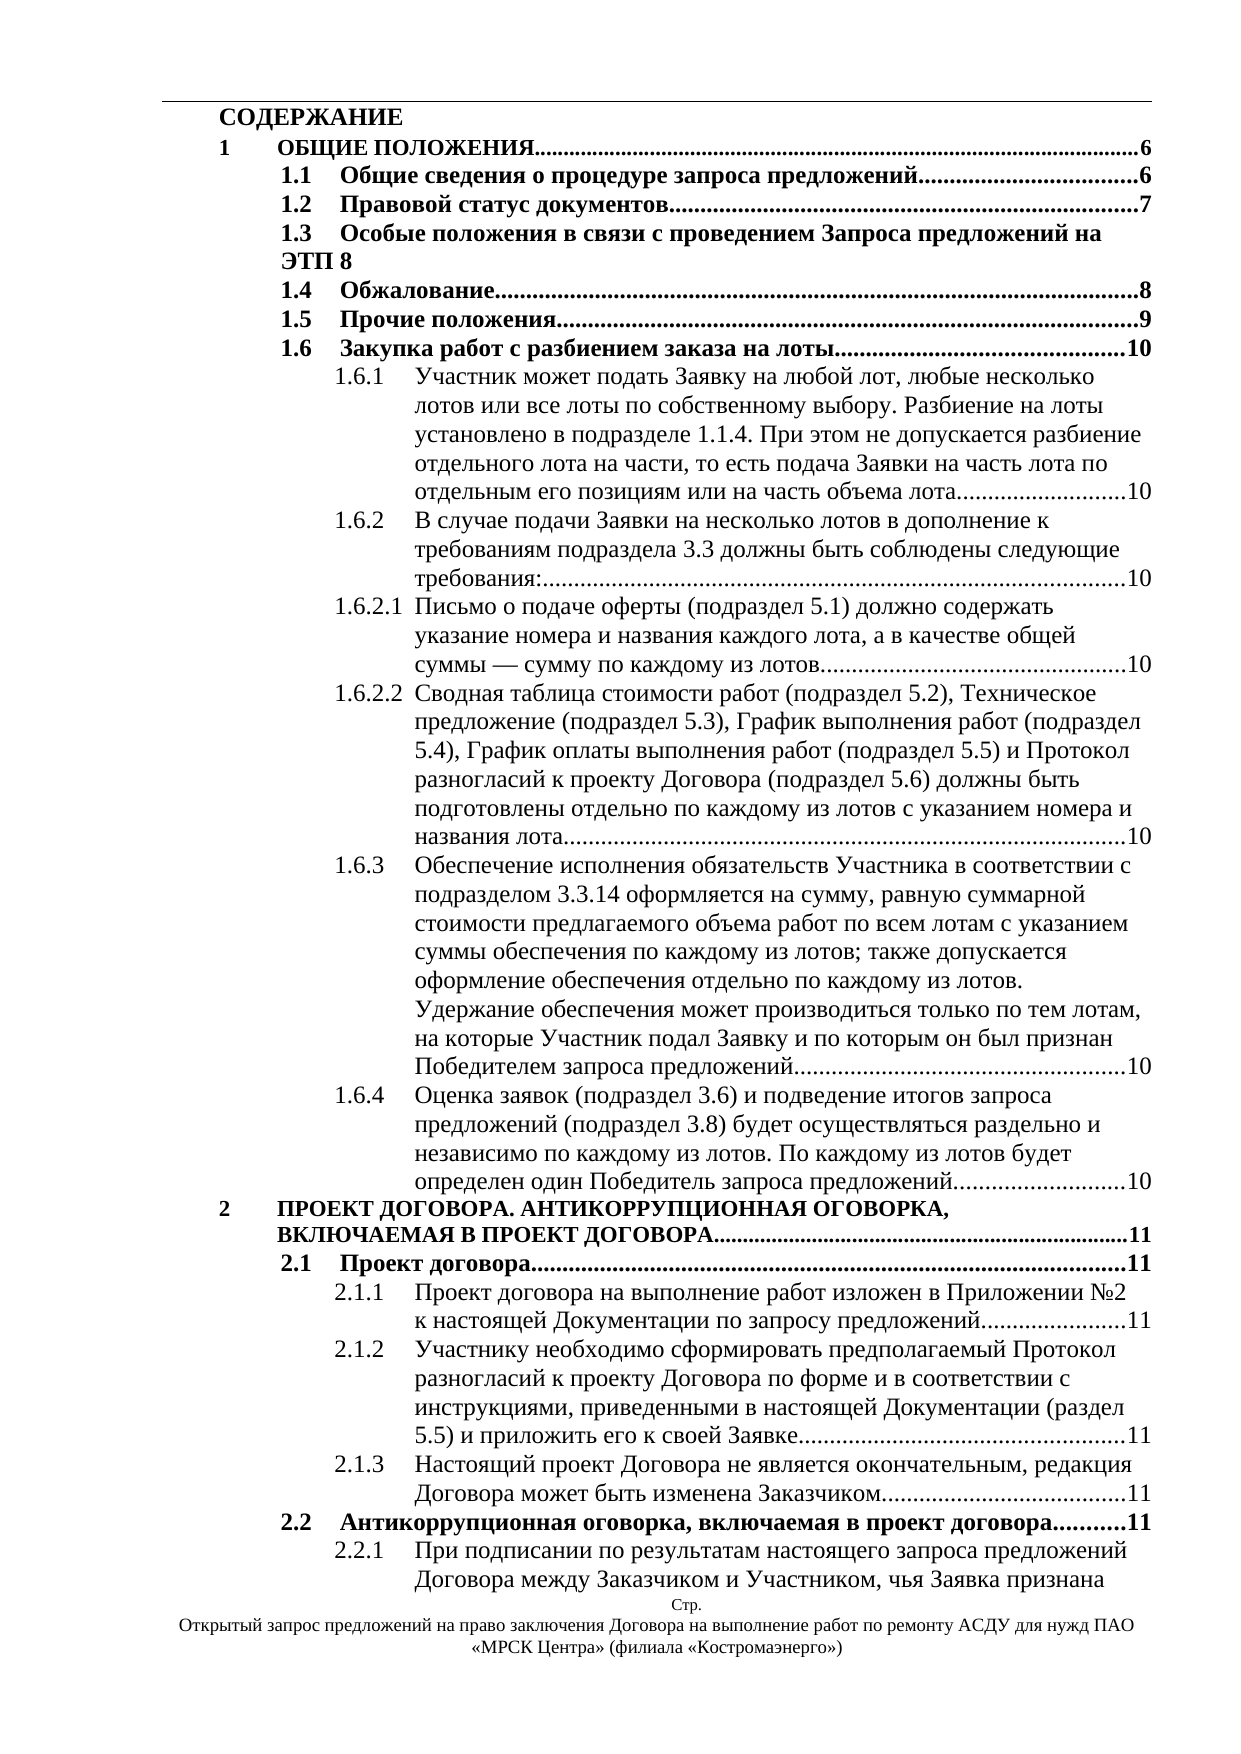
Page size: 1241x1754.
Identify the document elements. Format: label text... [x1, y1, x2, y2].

text СОДЕРЖАНИЕ [218, 102, 938, 131]
text 1.6.3 Обеспечение исполнения обязательств Участника в соответствии с подразделом 3.3.14 оформляется на сумму, равную суммарной стоимости предлагаемого объема работ по всем лотам с указанием суммы обеспечения по каждому из лотов; также допускается оформление обеспечения отдельно по каждому из лотов. Удержание обеспечения может производиться только по тем лотам, на которые Участник подал Заявку и по которым он был признан Победителем запроса предложений. 10 [334, 850, 1144, 1080]
text 2.1 Проект договора 11 [280, 1248, 1133, 1277]
text 1.6.2 В случае подачи Заявки на несколько лотов в дополнение к требованиям подраздела 3.3 должны быть соблюдены следующие требования: 10 [334, 505, 1144, 591]
text 2.2 Антикоррупционная оговорка, включаемая в проект договора 11 [280, 1507, 1133, 1535]
text 1.6.2.2 Сводная таблица стоимости работ (подраздел 5.2), Техническое предложение (подраздел 5.3), График выполнения работ (подраздел 5.4), График оплаты выполнения работ (подраздел 5.5) и Протокол разногласий к проекту Договора (подраздел 5.6) должны быть подготовлены отдельно по каждому из лотов с указанием номера и названия лота. 10 [334, 678, 1144, 850]
text 2 Проект Договора. Антикоррупционная оговорка, включаемая в проект договора 11 [218, 1195, 1033, 1248]
text 1.5 Прочие положения 9 [280, 304, 1133, 333]
text 1.1 Общие сведения о процедуре запроса предложений 6 [280, 160, 1133, 189]
text 2.1.3 Настоящий проект Договора не является окончательным, редакция Договора может быть изменена Заказчиком. 11 [334, 1449, 1144, 1507]
text 1.4 Обжалование 8 [280, 275, 1133, 304]
text 1.3 Особые положения в связи с проведением Запроса предложений на ЭТП 8 [280, 218, 1133, 275]
text 2.1.2 Участнику необходимо сформировать предполагаемый Протокол разногласий к проекту Договора по форме и в соответствии с инструкциями, приведенными в настоящей Документации (раздел 5.5) и приложить его к своей Заявке. 11 [334, 1334, 1144, 1449]
text 2.1.1 Проект договора на выполнение работ изложен в Приложении №2 к настоящей Документации по запросу предложений. 11 [334, 1277, 1144, 1334]
text 1.6.2.1 Письмо о подаче оферты (подраздел 5.1) должно содержать указание номера и названия каждого лота, а в качестве общей суммы — сумму по каждому из лотов. 10 [334, 591, 1144, 678]
text 1.6.1 Участник может подать Заявку на любой лот, любые несколько лотов или все лоты по собственному выбору. Разбиение на лоты установлено в подразделе 1.1.4. При этом не допускается разбиение отдельного лота на части, то есть подача Заявки на часть лота по отдельным его позициям или на часть объема лота. 10 [334, 361, 1144, 505]
text 1.6.4 Оценка заявок (подраздел 3.6) и подведение итогов запроса предложений (подраздел 3.8) будет осуществляться раздельно и независимо по каждому из лотов. По каждому из лотов будет определен один Победитель запроса предложений. 10 [334, 1080, 1144, 1195]
text 1.2 Правовой статус документов 7 [280, 189, 1133, 218]
text 1 Общие положения 6 [218, 134, 1033, 160]
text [334, 1535, 1144, 1593]
text 1.6 Закупка работ с разбиением заказа на лоты 10 [280, 333, 1133, 361]
